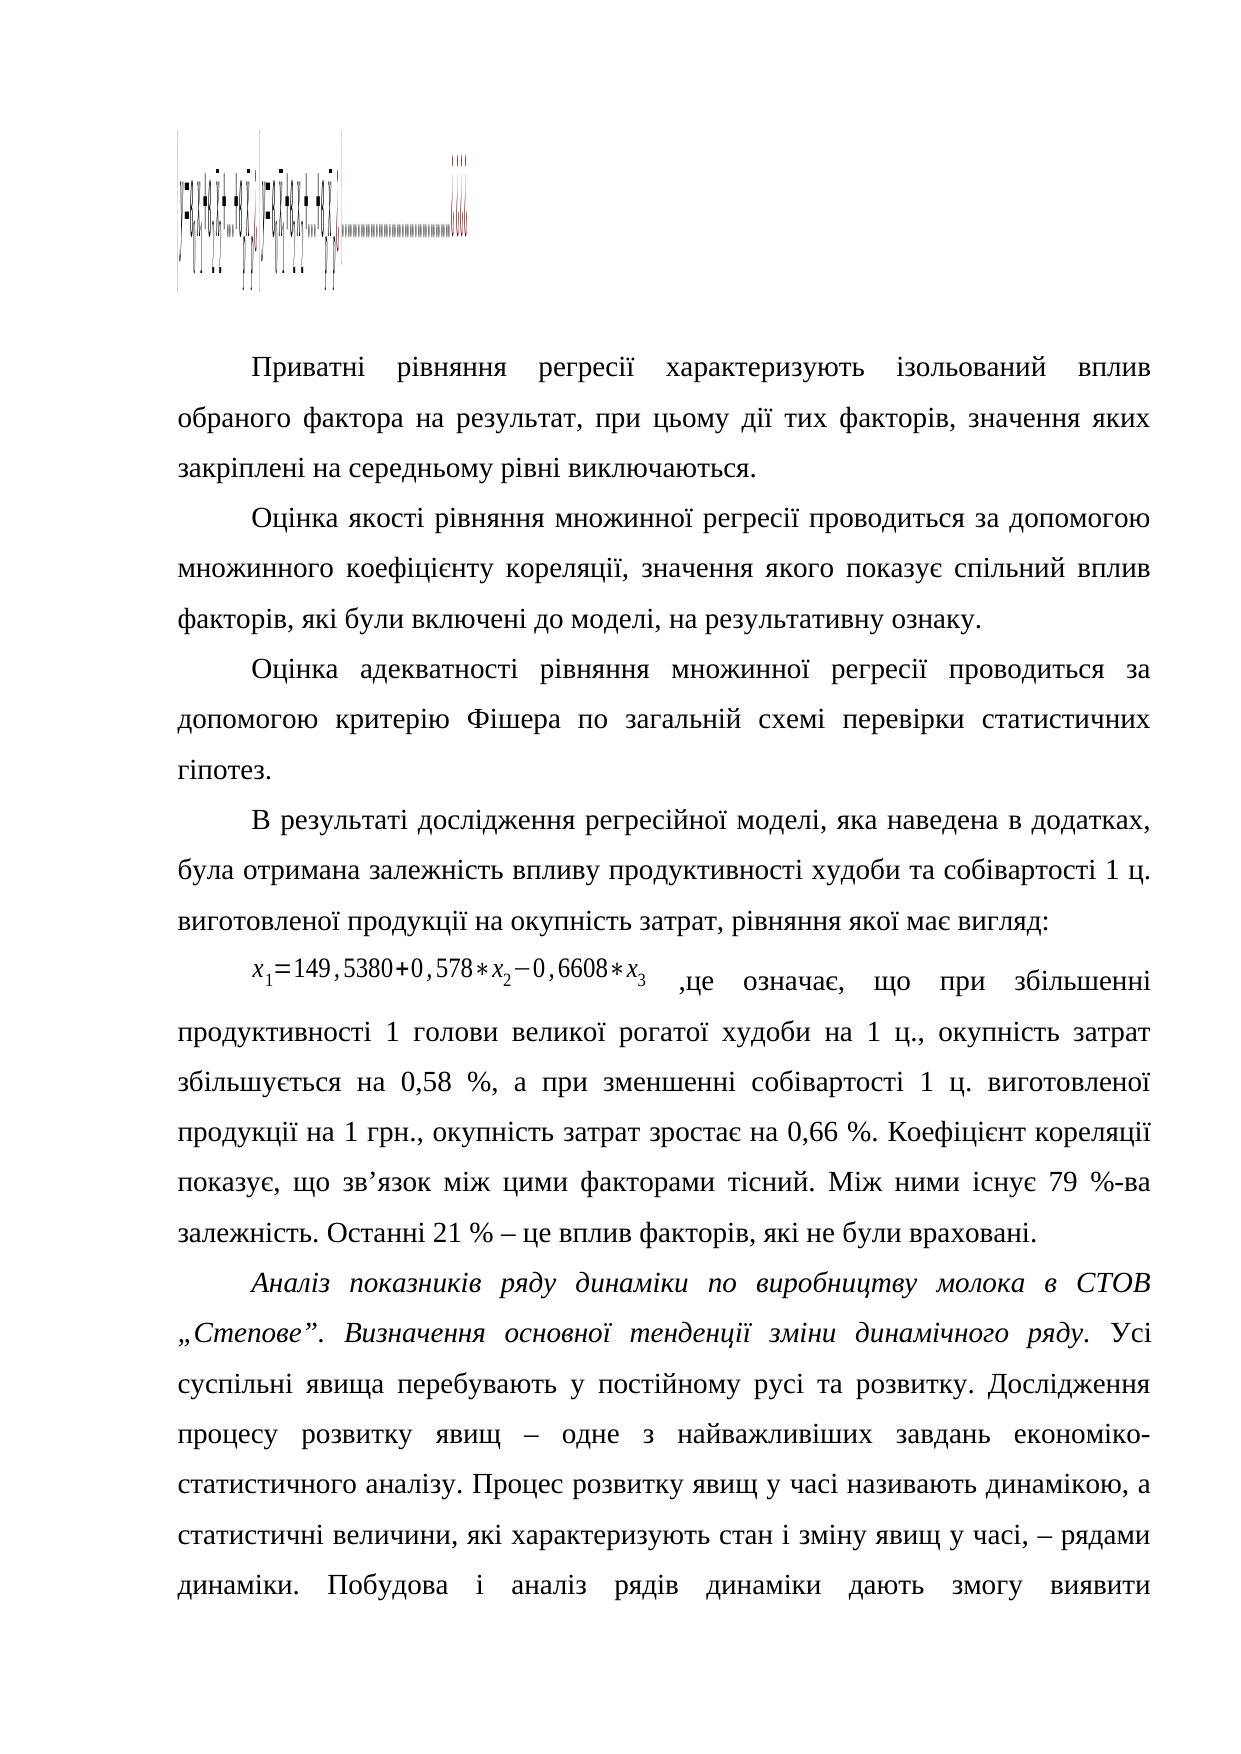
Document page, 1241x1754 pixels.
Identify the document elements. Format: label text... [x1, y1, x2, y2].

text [177, 1265, 1152, 1601]
text Приватні рівняння регресії характеризують ізольований вплив обраного фактора на результат, при цьому дії тих факторів, значення яких закріплені на середньому рівні виключаються. [177, 349, 1152, 483]
text Оцінка якості рівняння множинної регресії проводиться за допомогою множинного коефіцієнту кореляції, значення якого показує спільний вплив факторів, які були включені до моделі, на результативну ознаку. [177, 500, 1152, 634]
text В результаті дослідження регресійної моделі, яка наведена в додатках, була отримана залежність впливу продуктивності худоби та собівартості 1 ц. виготовленої продукції на окупність затрат, рівняння якої має вигляд: [177, 802, 1152, 936]
text Оцінка адекватності рівняння множинної регресії проводиться за допомогою критерію Фішера по загальній схемі перевірки статистичних гіпотез. [177, 651, 1152, 785]
text ,це означає, що при збільшенні продуктивності 1 голови великої рогатої худоби на 1 ц., окупність затрат збільшується на 0,58 %, а при зменшенні собівартості 1 ц. виготовленої продукції на 1 грн., окупність затрат зростає на 0,66 %. Коефіцієнт кореляції показує, що зв’язок між цими факторами тісний. Між ними існує 79 %-ва залежність. Останні 21 % – це вплив факторів, які не були враховані. [177, 953, 1152, 1248]
